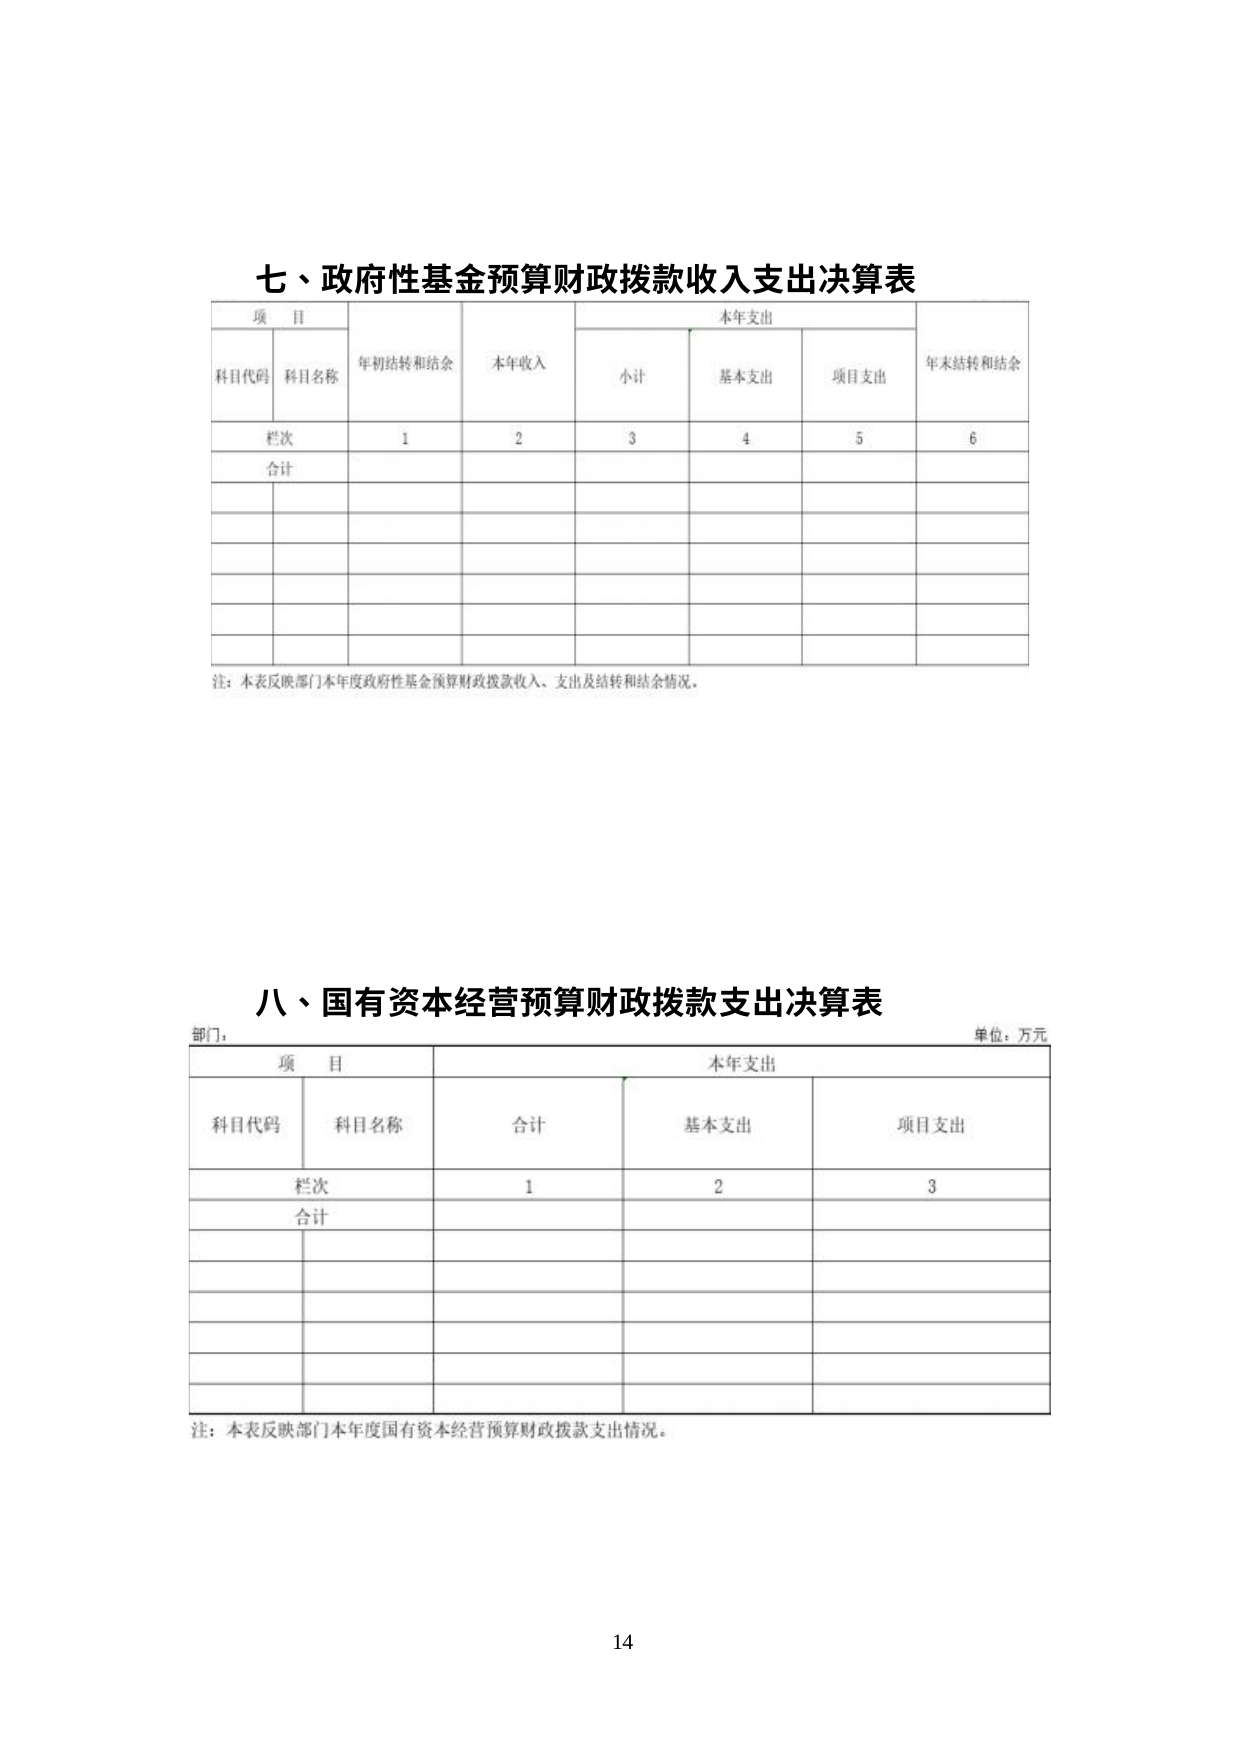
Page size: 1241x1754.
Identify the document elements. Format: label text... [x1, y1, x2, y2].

text 七、政府性基金预算财政拨款收入支出决算表 [255, 259, 1054, 300]
picture [211, 299, 1030, 717]
text 八、国有资本经营预算财政拨款支出决算表 [255, 982, 1054, 1022]
picture [188, 1022, 1051, 1443]
